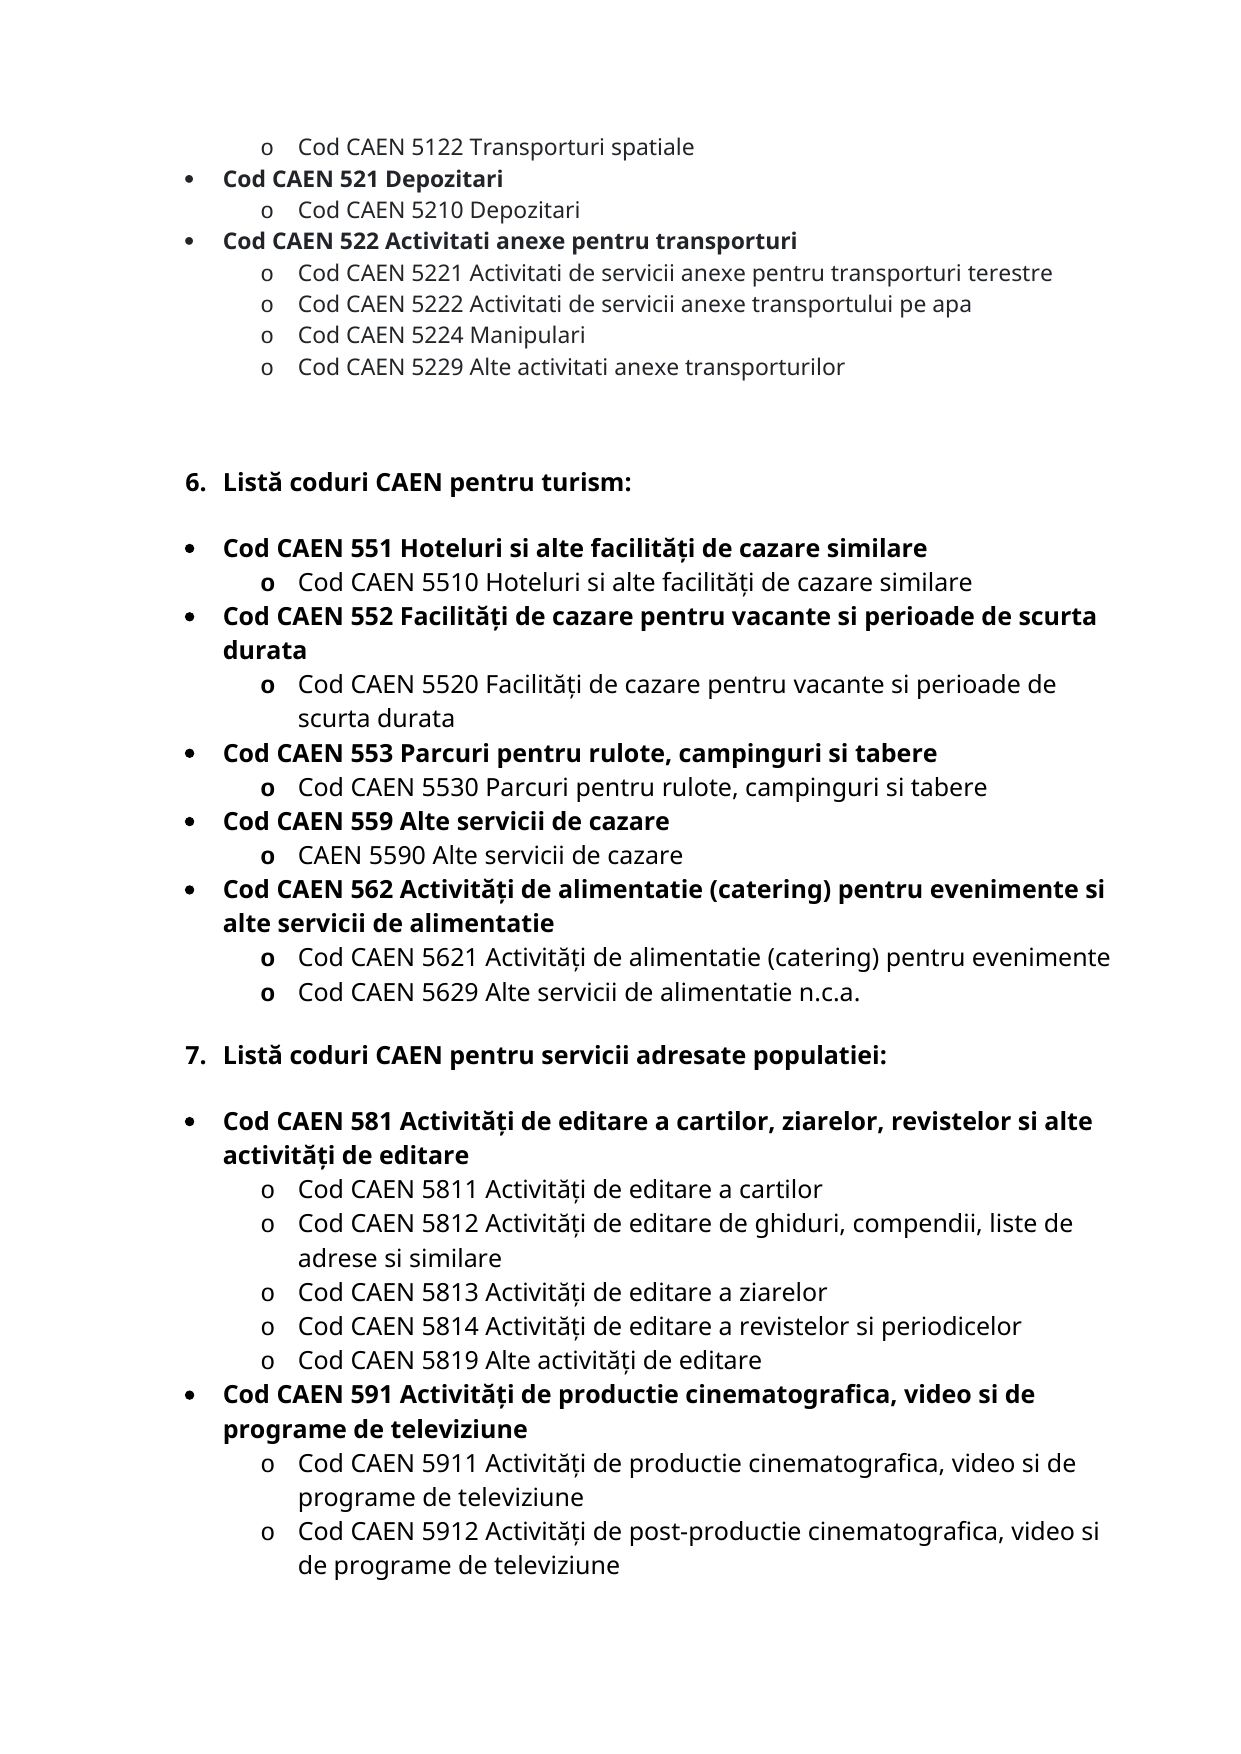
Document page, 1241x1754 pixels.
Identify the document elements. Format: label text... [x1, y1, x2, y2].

list Cod CAEN 5229 Alte activitati anexe transporturilor [260, 351, 1116, 382]
list Cod CAEN 5621 Activități de alimentatie (catering) pentru evenimente [260, 940, 1116, 974]
list Cod CAEN 5510 Hoteluri si alte facilități de cazare similare [260, 564, 1116, 599]
list Cod CAEN 581 Activități de editare a cartilor, ziarelor, revistelor si alte activități de editare [185, 1104, 1116, 1172]
list Cod CAEN 552 Facilități de cazare pentru vacante si perioade de scurta durata [185, 599, 1116, 667]
list Cod CAEN 551 Hoteluri si alte facilități de cazare similare [185, 530, 1116, 564]
list Cod CAEN 521 Depozitari [185, 163, 1116, 194]
list Cod CAEN 5222 Activitati de servicii anexe transportului pe apa [260, 288, 1116, 319]
list Cod CAEN 522 Activitati anexe pentru transporturi [185, 225, 1116, 256]
list Cod CAEN 591 Activități de productie cinematografica, video si de programe de televiziune [185, 1377, 1116, 1445]
list Cod CAEN 5813 Activități de editare a ziarelor [260, 1274, 1116, 1309]
list Cod CAEN 5122 Transporturi spatiale [260, 131, 1116, 163]
list Cod CAEN 5812 Activități de editare de ghiduri, compendii, liste de adrese si similare [260, 1206, 1116, 1274]
list Cod CAEN 5819 Alte activități de editare [260, 1343, 1116, 1377]
list Cod CAEN 559 Alte servicii de cazare [185, 803, 1116, 838]
list Cod CAEN 5224 Manipulari [260, 319, 1116, 351]
list Cod CAEN 5530 Parcuri pentru rulote, campinguri si tabere [260, 769, 1116, 803]
list CAEN 5590 Alte servicii de cazare [260, 838, 1116, 872]
list Cod CAEN 5814 Activități de editare a revistelor si periodicelor [260, 1309, 1116, 1343]
list Cod CAEN 562 Activități de alimentatie (catering) pentru evenimente si alte servicii de alimentatie [185, 872, 1116, 940]
list Cod CAEN 5911 Activități de productie cinematografica, video si de programe de televiziune [260, 1445, 1116, 1514]
list Cod CAEN 5520 Facilități de cazare pentru vacante si perioade de scurta durata [260, 667, 1116, 735]
list Listă coduri CAEN pentru servicii adresate populatiei: [185, 1038, 1116, 1072]
list Cod CAEN 553 Parcuri pentru rulote, campinguri si tabere [185, 735, 1116, 769]
list Cod CAEN 5629 Alte servicii de alimentatie n.c.a. [260, 974, 1116, 1008]
list Cod CAEN 5221 Activitati de servicii anexe pentru transporturi terestre [260, 256, 1116, 288]
list Cod CAEN 5811 Activități de editare a cartilor [260, 1172, 1116, 1206]
list Cod CAEN 5912 Activități de post-productie cinematografica, video si de programe de televiziune [260, 1514, 1116, 1582]
list Cod CAEN 5210 Depozitari [260, 194, 1116, 225]
list Listă coduri CAEN pentru turism: [185, 464, 1116, 498]
